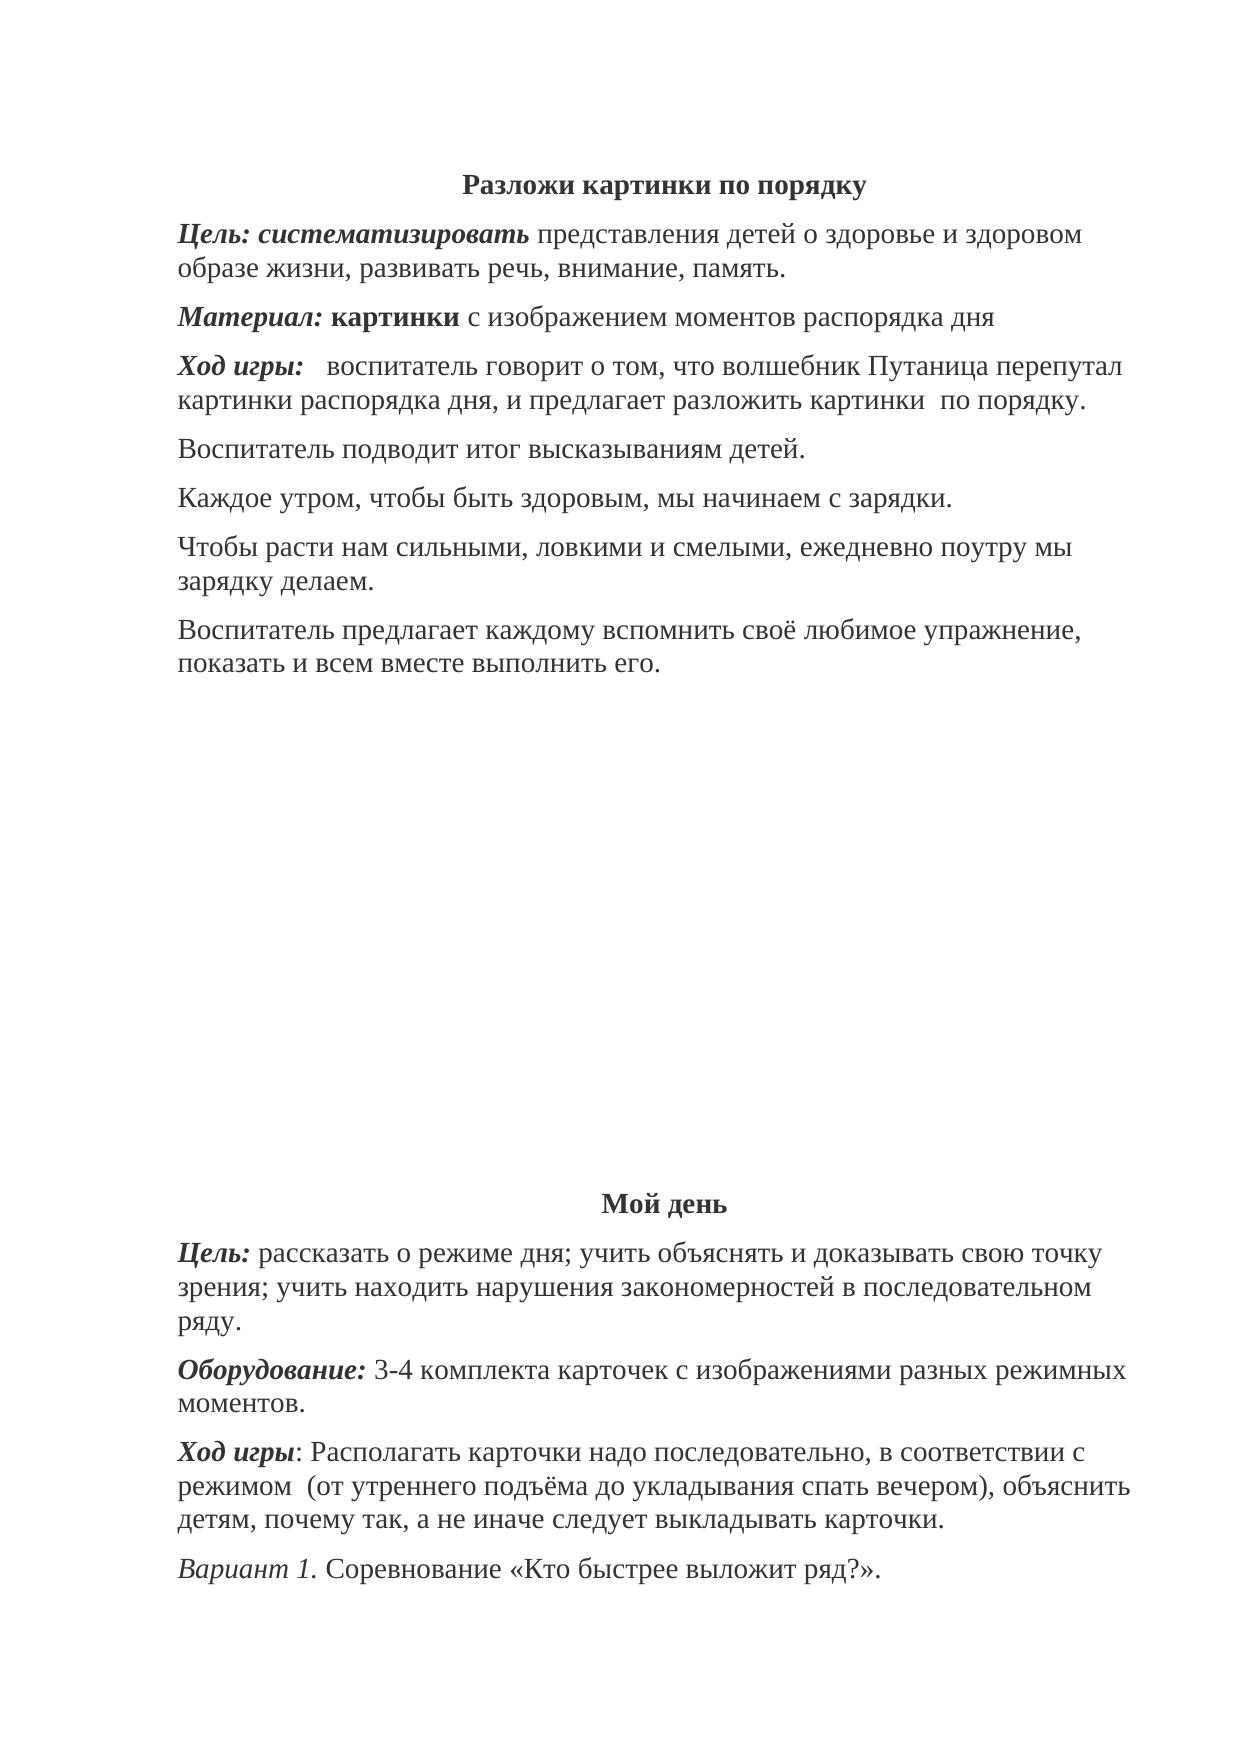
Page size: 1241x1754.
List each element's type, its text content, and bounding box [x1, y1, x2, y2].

text Чтобы расти нам сильными, ловкими и смелыми, ежедневно поутру мы зарядку делаем. [177, 529, 1152, 596]
text Воспитатель предлагает каждому вспомнить своё любимое упражнение, показать и всем вместе выполнить его. [177, 612, 1152, 679]
text Ход игры: Располагать карточки надо последовательно, в соответствии с режимом (от утреннего подъёма до укладывания спать вечером), объяснить детям, почему так, а не иначе следует выкладывать карточки. [177, 1434, 1152, 1535]
text Цель: систематизировать представления детей о здоровье и здоровом образе жизни, развивать речь, внимание, память. [177, 216, 1152, 283]
text Каждое утром, чтобы быть здоровым, мы начинаем с зарядки. [177, 480, 1152, 514]
text Материал: картинки с изображением моментов распорядка дня [177, 299, 1152, 333]
text Разложи картинки по порядку [177, 167, 1152, 201]
text Цель: рассказать о режиме дня; учить объяснять и доказывать свою точку зрения; учить находить нарушения закономерностей в последовательном ряду. [177, 1236, 1152, 1336]
text Ход игры: воспитатель говорит о том, что волшебник Путаница перепутал картинки распорядка дня, и предлагает разложить картинки по порядку. [177, 348, 1152, 415]
text Вариант 1. Соревнование «Кто быстрее выложит ряд?». [177, 1551, 1152, 1584]
text Оборудование: 3-4 комплекта карточек с изображениями разных режимных моментов. [177, 1352, 1152, 1419]
text Мой день [177, 1186, 1152, 1220]
text Воспитатель подводит итог высказываниям детей. [177, 431, 1152, 464]
